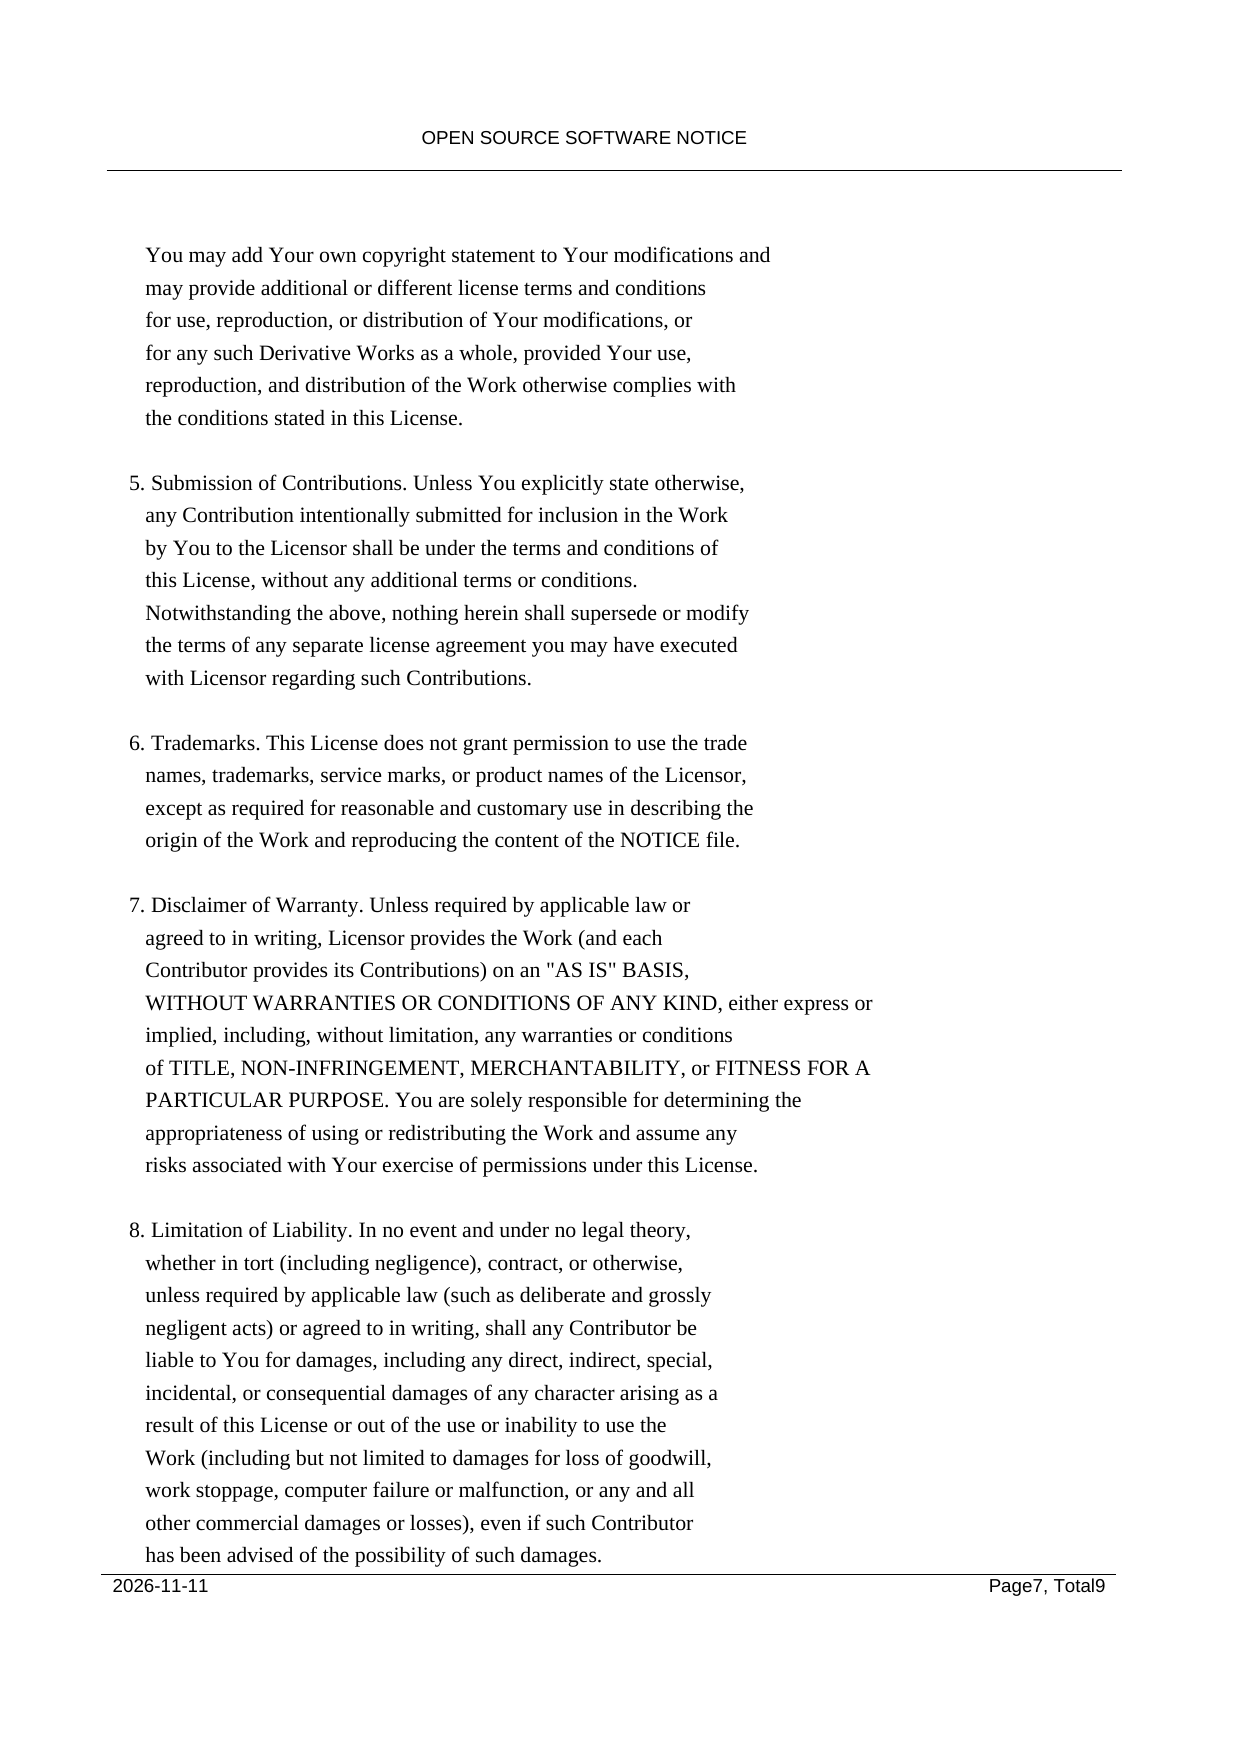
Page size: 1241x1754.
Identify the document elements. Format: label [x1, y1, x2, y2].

text [112, 206, 1128, 1571]
